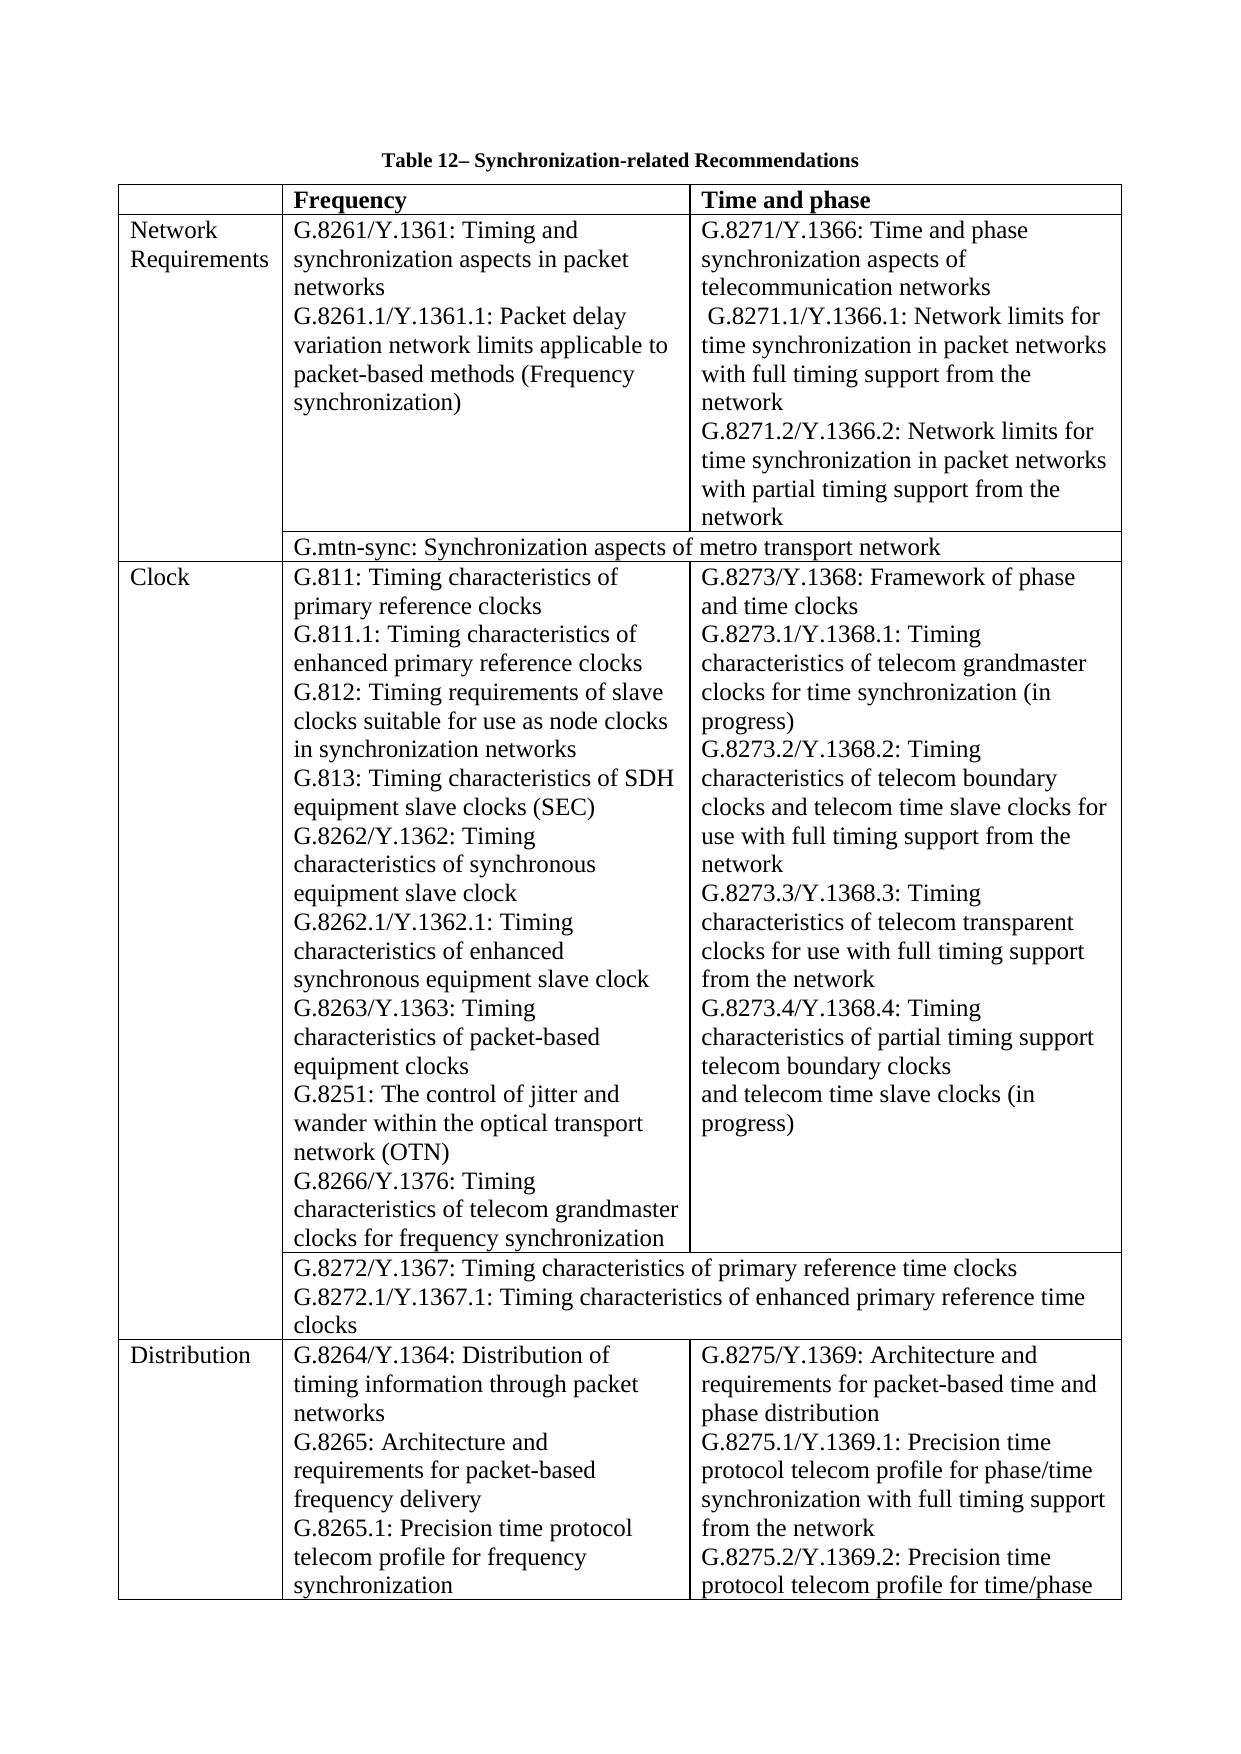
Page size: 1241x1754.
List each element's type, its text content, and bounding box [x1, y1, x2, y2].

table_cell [691, 1340, 1121, 1599]
table_cell G.811: Timing characteristics of primary reference clocks G.811.1: Timing characteristics of enhanced primary reference clocks G.812: Timing requirements of slave clocks suitable for use as node clocks in synchronization networks G.813: Timing characteristics of SDH equipment slave clocks (SEC) G.8262/Y.1362: Timing characteristics of synchronous equipment slave clock G.8262.1/Y.1362.1: Timing characteristics of enhanced synchronous equipment slave clock G.8263/Y.1363: Timing characteristics of packet-based equipment clocks G.8251: The control of jitter and wander within the optical transport network (OTN) G.8266/Y.1376: Timing characteristics of telecom grandmaster clocks for frequency synchronization [283, 562, 689, 1252]
table_cell Clock [119, 562, 282, 1339]
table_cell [283, 1340, 689, 1599]
table_header [119, 185, 282, 214]
table_cell Network Requirements [119, 215, 282, 561]
table_cell G.8261/Y.1361: Timing and synchronization aspects in packet networks G.8261.1/Y.1361.1: Packet delay variation network limits applicable to packet-based methods (Frequency synchronization) [283, 215, 689, 531]
table_cell G.mtn-sync: Synchronization aspects of metro transport network [283, 532, 1121, 561]
table_header Frequency [283, 185, 689, 214]
table_header Time and phase [691, 185, 1121, 214]
table_cell G.8271/Y.1366: Time and phase synchronization aspects of telecommunication networks G.8271.1/Y.1366.1: Network limits for time synchronization in packet networks with full timing support from the network G.8271.2/Y.1366.2: Network limits for time synchronization in packet networks with partial timing support from the network [691, 215, 1121, 531]
table_cell G.8272/Y.1367: Timing characteristics of primary reference time clocks G.8272.1/Y.1367.1: Timing characteristics of enhanced primary reference time clocks [283, 1253, 1121, 1339]
table_cell Distribution [119, 1340, 282, 1599]
table_cell G.8273/Y.1368: Framework of phase and time clocks G.8273.1/Y.1368.1: Timing characteristics of telecom grandmaster clocks for time synchronization (in progress) G.8273.2/Y.1368.2: Timing characteristics of telecom boundary clocks and telecom time slave clocks for use with full timing support from the network G.8273.3/Y.1368.3: Timing characteristics of telecom transparent clocks for use with full timing support from the network G.8273.4/Y.1368.4: Timing characteristics of partial timing support telecom boundary clocks and telecom time slave clocks (in progress) [691, 562, 1121, 1252]
text Table 12– Synchronization-related Recommendations [118, 148, 1122, 172]
